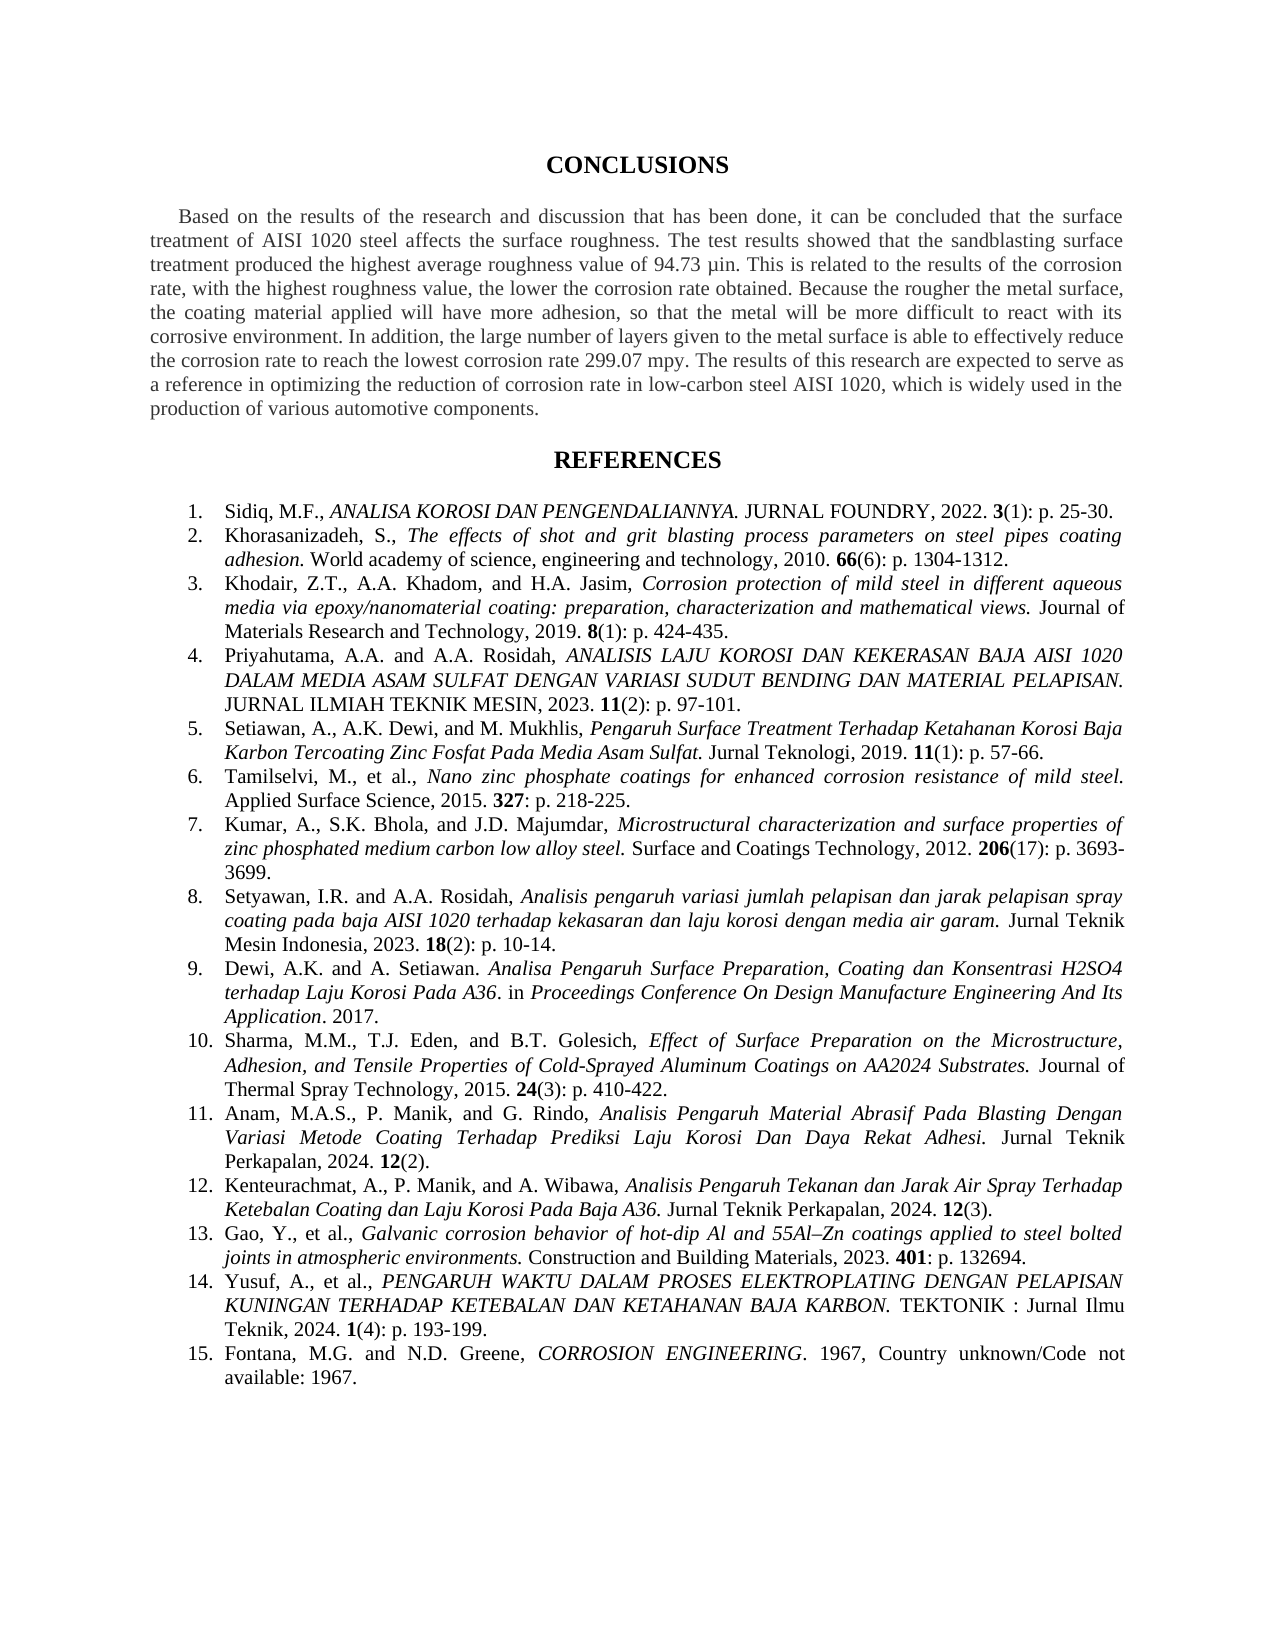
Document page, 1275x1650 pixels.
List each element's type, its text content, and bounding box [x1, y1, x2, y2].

text 15. Fontana, M.G. and N.D. Greene, CORROSION ENGINEERING. 1967, Country unknown/Code not available: 1967. [187, 1341, 1125, 1389]
text 12. Kenteurachmat, A., P. Manik, and A. Wibawa, Analisis Pengaruh Tekanan dan Jarak Air Spray Terhadap Ketebalan Coating dan Laju Korosi Pada Baja A36. Jurnal Teknik Perkapalan, 2024. 12(3). [187, 1173, 1125, 1221]
text 6. Tamilselvi, M., et al., Nano zinc phosphate coatings for enhanced corrosion resistance of mild steel. Applied Surface Science, 2015. 327: p. 218-225. [187, 764, 1125, 812]
text 9. Dewi, A.K. and A. Setiawan. Analisa Pengaruh Surface Preparation, Coating dan Konsentrasi H2SO4 terhadap Laju Korosi Pada A36. in Proceedings Conference On Design Manufacture Engineering And Its Application. 2017. [187, 956, 1125, 1028]
text 10. Sharma, M.M., T.J. Eden, and B.T. Golesich, Effect of Surface Preparation on the Microstructure, Adhesion, and Tensile Properties of Cold-Sprayed Aluminum Coatings on AA2024 Substrates. Journal of Thermal Spray Technology, 2015. 24(3): p. 410-422. [187, 1028, 1125, 1101]
text Based on the results of the research and discussion that has been done, it can be concluded that the surface treatment of AISI 1020 steel affects the surface roughness. The test results showed that the sandblasting surface treatment produced the highest average roughness value of 94.73 µin. This is related to the results of the corrosion rate, with the highest roughness value, the lower the corrosion rate obtained. Because the rougher the metal surface, the coating material applied will have more adhesion, so that the metal will be more difficult to react with its corrosive environment. In addition, the large number of layers given to the metal surface is able to effectively reduce the corrosion rate to reach the lowest corrosion rate 299.07 mpy. The results of this research are expected to serve as a reference in optimizing the reduction of corrosion rate in low-carbon steel AISI 1020, which is widely used in the production of various automotive components. [150, 204, 1125, 420]
subtitle CONCLUSIONS [150, 150, 1125, 179]
text 1. Sidiq, M.F., ANALISA KOROSI DAN PENGENDALIANNYA. JURNAL FOUNDRY, 2022. 3(1): p. 25-30. [187, 499, 1125, 523]
text 8. Setyawan, I.R. and A.A. Rosidah, Analisis pengaruh variasi jumlah pelapisan dan jarak pelapisan spray coating pada baja AISI 1020 terhadap kekasaran dan laju korosi dengan media air garam. Jurnal Teknik Mesin Indonesia, 2023. 18(2): p. 10-14. [187, 884, 1125, 956]
subtitle REFERENCES [150, 445, 1125, 474]
text 4. Priyahutama, A.A. and A.A. Rosidah, ANALISIS LAJU KOROSI DAN KEKERASAN BAJA AISI 1020 DALAM MEDIA ASAM SULFAT DENGAN VARIASI SUDUT BENDING DAN MATERIAL PELAPISAN. JURNAL ILMIAH TEKNIK MESIN, 2023. 11(2): p. 97-101. [187, 643, 1125, 716]
text 7. Kumar, A., S.K. Bhola, and J.D. Majumdar, Microstructural characterization and surface properties of zinc phosphated medium carbon low alloy steel. Surface and Coatings Technology, 2012. 206(17): p. 3693-3699. [187, 812, 1125, 884]
text 3. Khodair, Z.T., A.A. Khadom, and H.A. Jasim, Corrosion protection of mild steel in different aqueous media via epoxy/nanomaterial coating: preparation, characterization and mathematical views. Journal of Materials Research and Technology, 2019. 8(1): p. 424-435. [187, 571, 1125, 643]
text 5. Setiawan, A., A.K. Dewi, and M. Mukhlis, Pengaruh Surface Treatment Terhadap Ketahanan Korosi Baja Karbon Tercoating Zinc Fosfat Pada Media Asam Sulfat. Jurnal Teknologi, 2019. 11(1): p. 57-66. [187, 716, 1125, 764]
text 13. Gao, Y., et al., Galvanic corrosion behavior of hot-dip Al and 55Al–Zn coatings applied to steel bolted joints in atmospheric environments. Construction and Building Materials, 2023. 401: p. 132694. [187, 1221, 1125, 1269]
text 11. Anam, M.A.S., P. Manik, and G. Rindo, Analisis Pengaruh Material Abrasif Pada Blasting Dengan Variasi Metode Coating Terhadap Prediksi Laju Korosi Dan Daya Rekat Adhesi. Jurnal Teknik Perkapalan, 2024. 12(2). [187, 1101, 1125, 1173]
text 14. Yusuf, A., et al., PENGARUH WAKTU DALAM PROSES ELEKTROPLATING DENGAN PELAPISAN KUNINGAN TERHADAP KETEBALAN DAN KETAHANAN BAJA KARBON. TEKTONIK : Jurnal Ilmu Teknik, 2024. 1(4): p. 193-199. [187, 1269, 1125, 1341]
text 2. Khorasanizadeh, S., The effects of shot and grit blasting process parameters on steel pipes coating adhesion. World academy of science, engineering and technology, 2010. 66(6): p. 1304-1312. [187, 523, 1125, 571]
